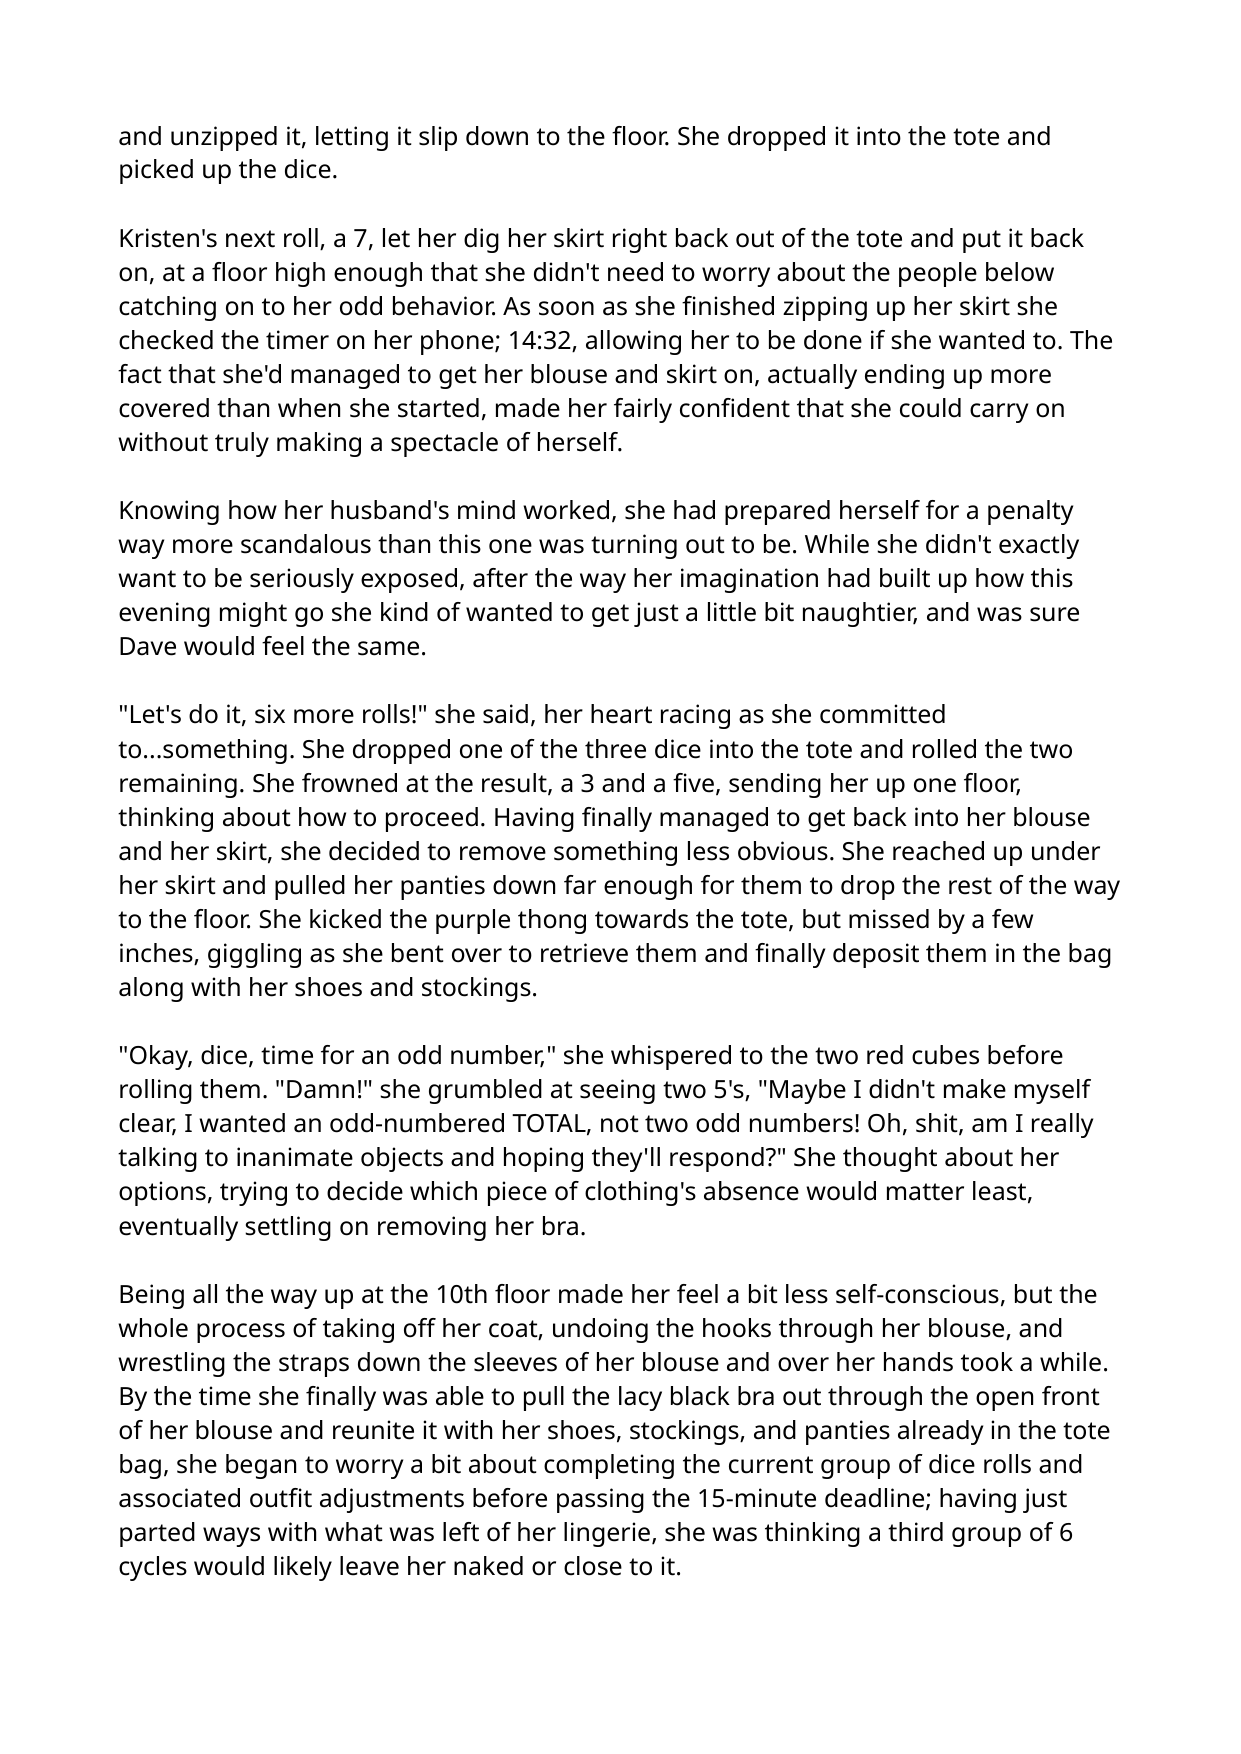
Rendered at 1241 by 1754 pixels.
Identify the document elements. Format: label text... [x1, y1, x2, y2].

text "Okay, dice, time for an odd number," she whispered to the two red cubes before rolling them. "Damn!" she grumbled at seeing two 5's, "Maybe I didn't make myself clear, I wanted an odd-numbered TOTAL, not two odd numbers! Oh, shit, am I really talking to inanimate objects and hoping they'll respond?" She thought about her options, trying to decide which piece of clothing's absence would matter least, eventually settling on removing her bra. [118, 1038, 1122, 1242]
text Being all the way up at the 10th floor made her feel a bit less self-conscious, but the whole process of taking off her coat, undoing the hooks through her blouse, and wrestling the straps down the sleeves of her blouse and over her hands took a while. By the time she finally was able to pull the lacy black bra out through the open front of her blouse and reunite it with her shoes, stockings, and panties already in the tote bag, she began to worry a bit about completing the current group of dice rolls and associated outfit adjustments before passing the 15-minute deadline; having just parted ways with what was left of her lingerie, she was thinking a third group of 6 cycles would likely leave her naked or close to it. [118, 1276, 1122, 1583]
text Knowing how her husband's mind worked, she had prepared herself for a penalty way more scandalous than this one was turning out to be. While she didn't exactly want to be seriously exposed, after the way her imagination had built up how this evening might go she kind of wanted to get just a little bit naughtier, and was sure Dave would feel the same. [118, 493, 1122, 663]
text "Let's do it, six more rolls!" she said, her heart racing as she committed to...something. She dropped one of the three dice into the tote and rolled the two remaining. She frowned at the result, a 3 and a five, sending her up one floor, thinking about how to proceed. Having finally managed to get back into her blouse and her skirt, she decided to remove something less obvious. She reached up under her skirt and pulled her panties down far enough for them to drop the rest of the way to the floor. She kicked the purple thong towards the tote, but missed by a few inches, giggling as she bent over to retrieve them and finally deposit them in the bag along with her shoes and stockings. [118, 697, 1122, 1004]
text Kristen's next roll, a 7, let her dig her skirt right back out of the tote and put it back on, at a floor high enough that she didn't need to worry about the people below catching on to her odd behavior. As soon as she finished zipping up her skirt she checked the timer on her phone; 14:32, allowing her to be done if she wanted to. The fact that she'd managed to get her blouse and skirt on, actually ending up more covered than when she started, made her fairly confident that she could carry on without truly making a spectacle of herself. [118, 220, 1122, 459]
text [118, 118, 1122, 186]
